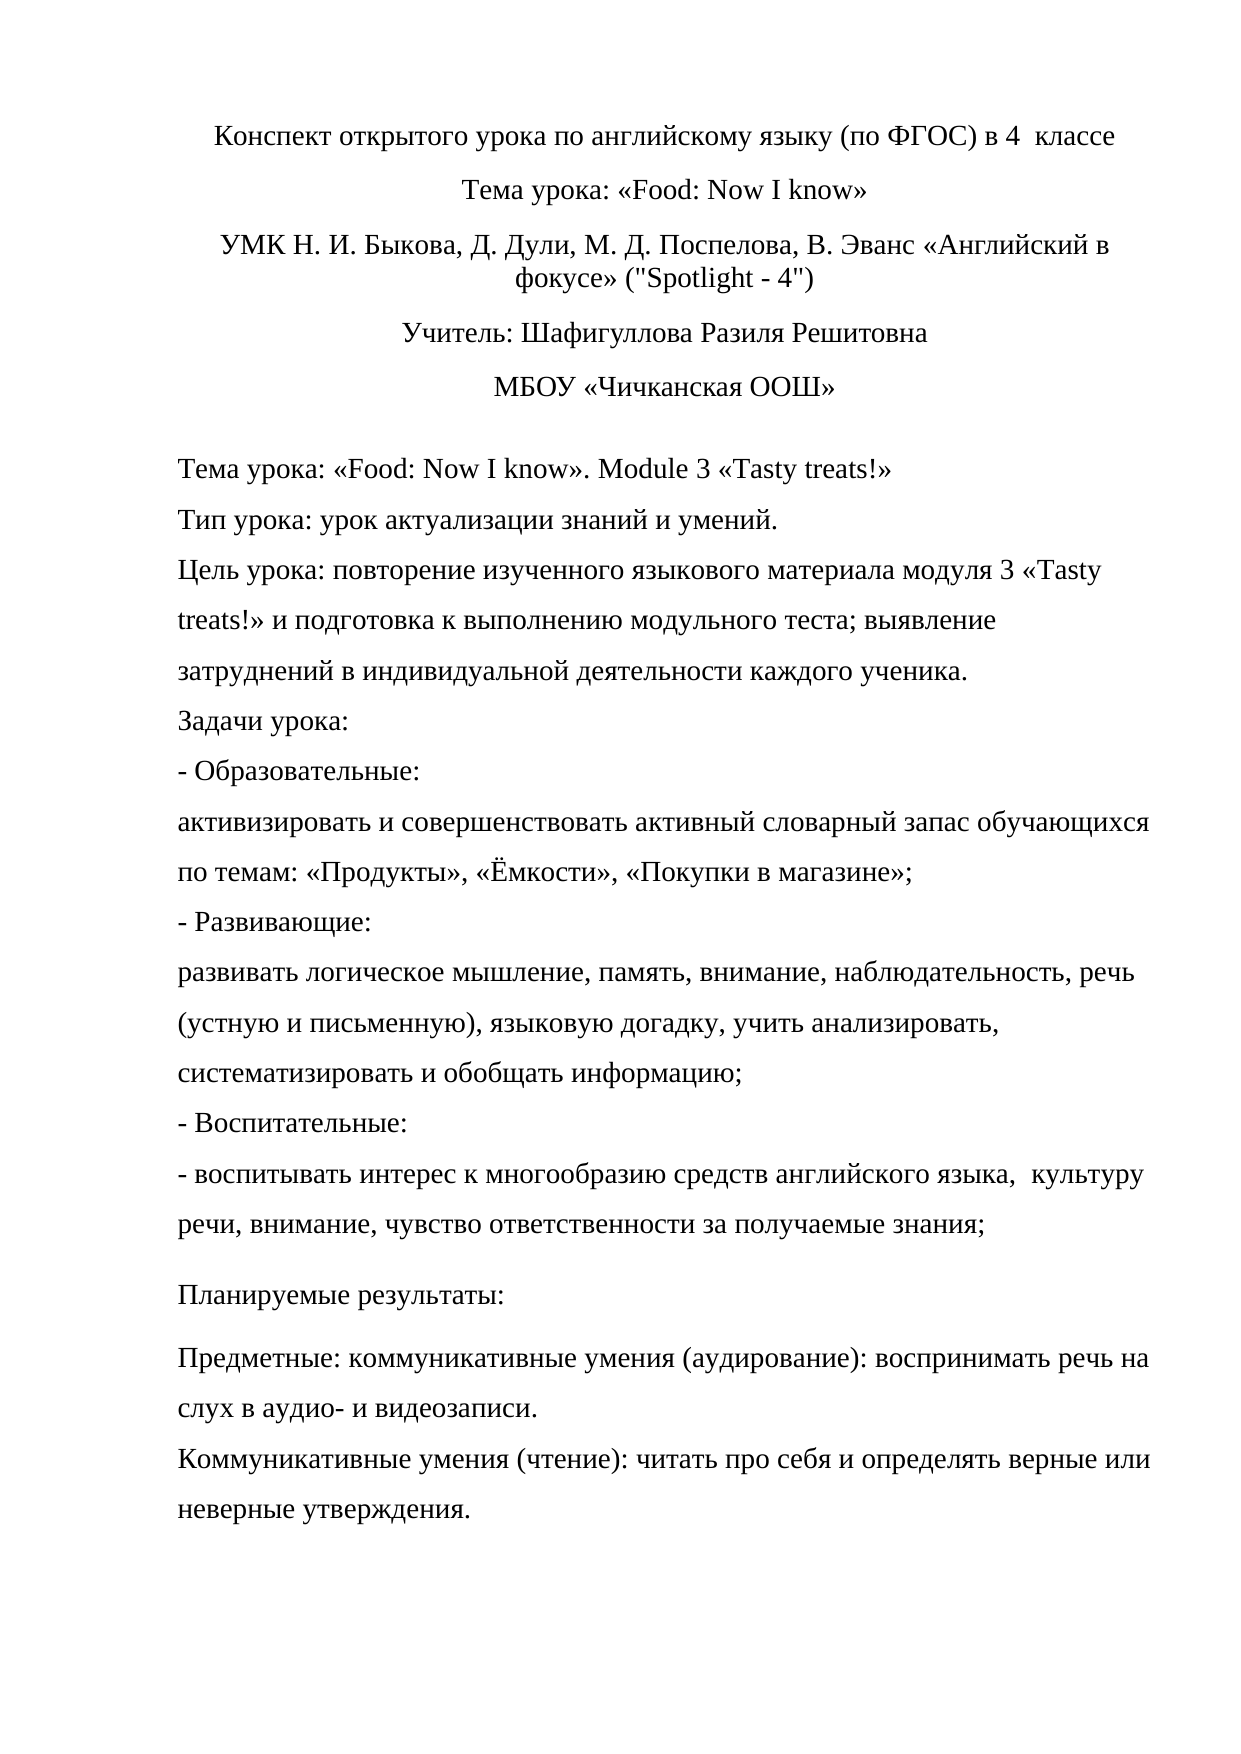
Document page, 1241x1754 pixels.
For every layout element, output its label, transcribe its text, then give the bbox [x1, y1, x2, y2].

text Тема урока: «Food: Now I know» [177, 172, 1152, 206]
text развивать логическое мышление, память, внимание, наблюдательность, речь (устную и письменную), языковую догадку, учить анализировать, систематизировать и обобщать информацию; [177, 954, 1152, 1089]
text активизировать и совершенствовать активный словарный запас обучающихся по темам: «Продукты», «Ёмкости», «Покупки в магазине»; [177, 804, 1152, 887]
text - Образовательные: [177, 753, 1152, 787]
text - Развивающие: [177, 904, 1152, 938]
text МБОУ «Чичканская ООШ» [177, 369, 1152, 403]
text - воспитывать интерес к многообразию средств английского языка, культуру речи, внимание, чувство ответственности за получаемые знания; [177, 1156, 1152, 1240]
text Конспект открытого урока по английскому языку (по ФГОС) в 4 классе [177, 118, 1152, 152]
text Планируемые результаты: [177, 1277, 1152, 1311]
text Задачи урока: [177, 703, 1152, 737]
text Тип урока: урок актуализации знаний и умений. [177, 502, 1152, 535]
text Коммуникативные умения (чтение): читать про себя и определять верные или неверные утверждения. [177, 1441, 1152, 1524]
text УМК Н. И. Быкова, Д. Дули, М. Д. Поспелова, В. Эванс «Английский в фокусе» ("Spotlight - 4") [177, 227, 1152, 294]
text - Воспитательные: [177, 1106, 1152, 1139]
text Цель урока: повторение изученного языкового материала модуля 3 «Tasty treats!» и подготовка к выполнению модульного теста; выявление затруднений в индивидуальной деятельности каждого ученика. [177, 552, 1152, 686]
text Учитель: Шафигуллова Разиля Решитовна [177, 315, 1152, 348]
text Предметные: коммуникативные умения (аудирование): воспринимать речь на слух в аудио- и видеозаписи. [177, 1340, 1152, 1424]
text Тема урока: «Food: Now I know». Module 3 «Tasty treats!» [177, 451, 1152, 485]
